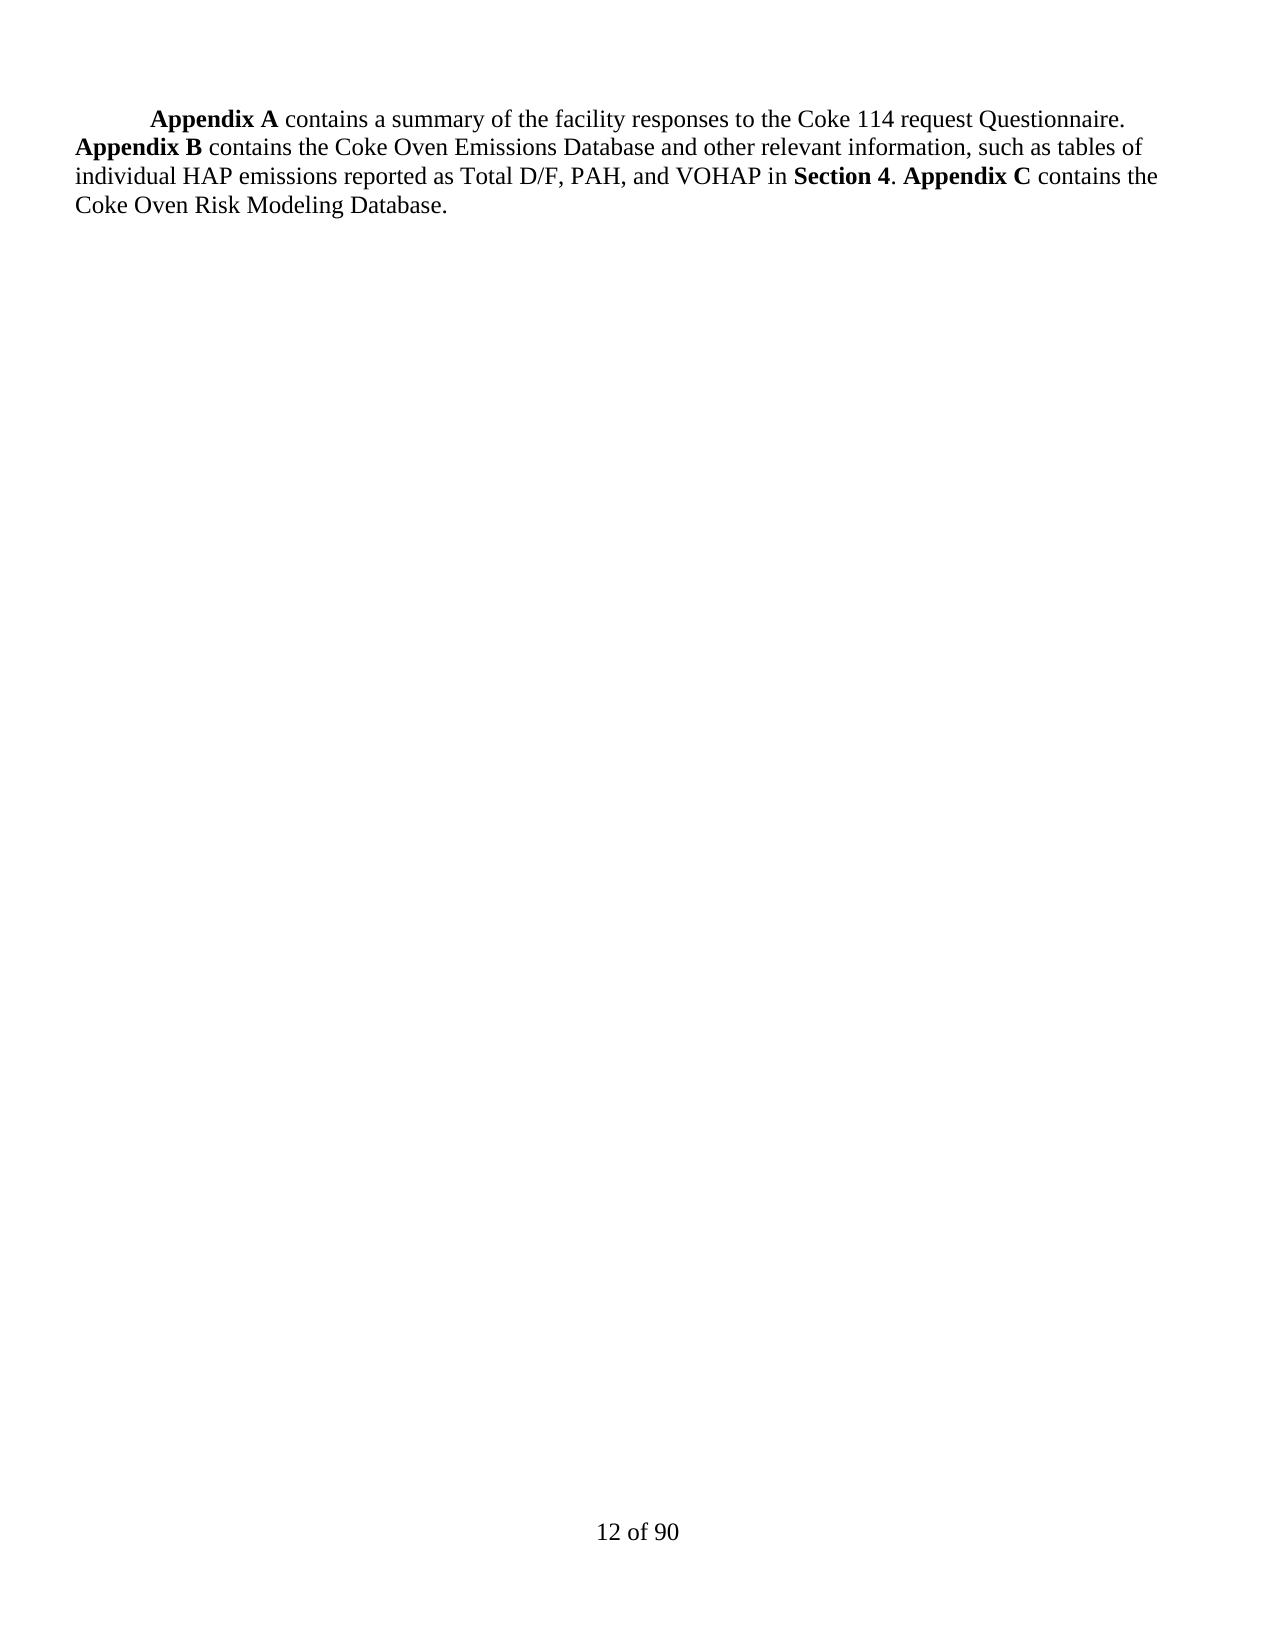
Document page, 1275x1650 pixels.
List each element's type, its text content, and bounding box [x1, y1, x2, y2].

text Appendix A contains a summary of the facility responses to the Coke 114 request Questionnaire. Appendix B contains the Coke Oven Emissions Database and other relevant information, such as tables of individual HAP emissions reported as Total D/F, PAH, and VOHAP in Section 4. Appendix C contains the Coke Oven Risk Modeling Database. [75, 104, 1200, 219]
